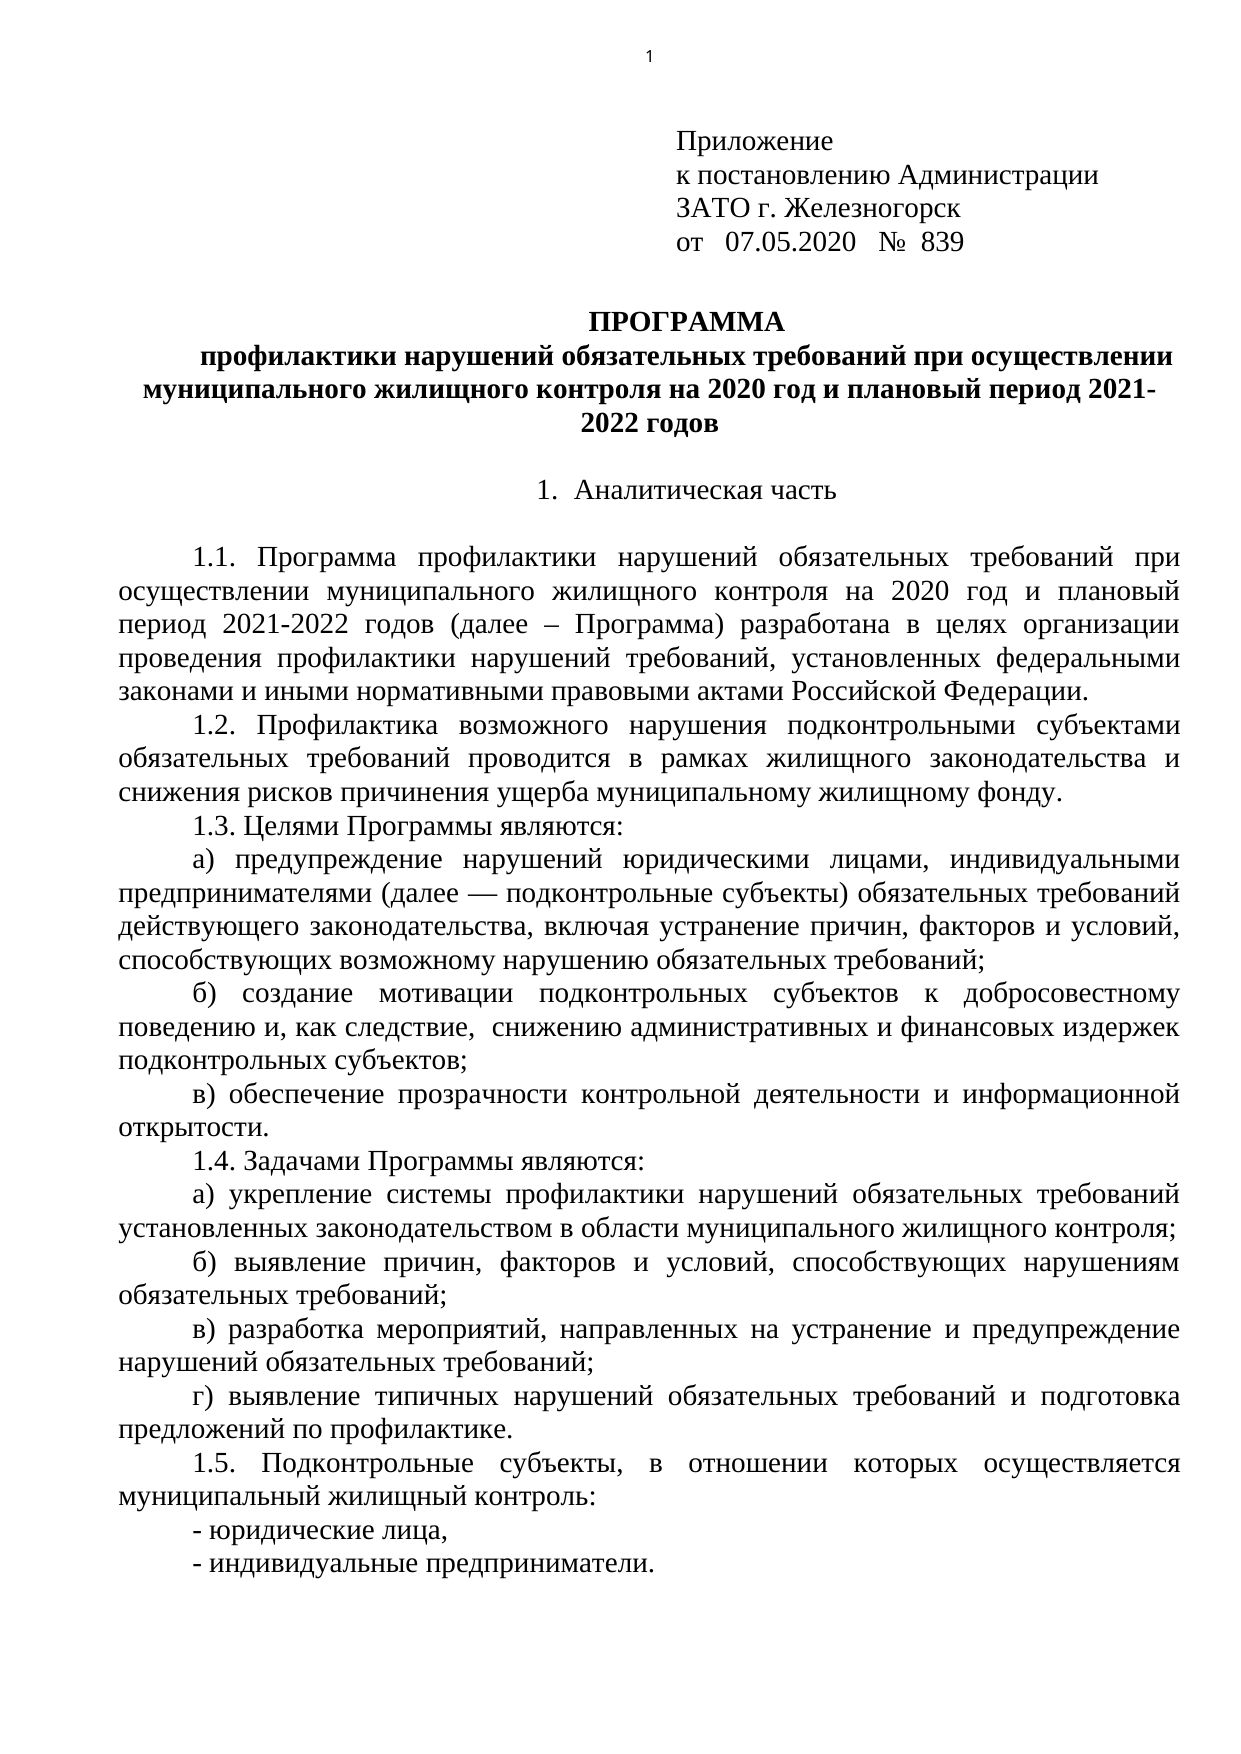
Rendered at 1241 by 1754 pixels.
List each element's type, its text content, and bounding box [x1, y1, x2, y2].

text г) выявление типичных нарушений обязательных требований и подготовка предложений по профилактике. [118, 1378, 1181, 1445]
text в) обеспечение прозрачности контрольной деятельности и информационной открытости. [118, 1076, 1181, 1143]
text - юридические лица, [118, 1512, 1181, 1546]
text - индивидуальные предприниматели. [118, 1546, 1181, 1579]
text 1.3. Целями Программы являются: [118, 808, 1181, 841]
title профилактики нарушений обязательных требований при осуществлении муниципального жилищного контроля на 2020 год и плановый период 2021-2022 годов [118, 338, 1181, 439]
text а) предупреждение нарушений юридическими лицами, индивидуальными предпринимателями (далее — подконтрольные субъекты) обязательных требований действующего законодательства, включая устранение причин, факторов и условий, способствующих возможному нарушению обязательных требований; [118, 841, 1181, 975]
title ПРОГРАММА [118, 304, 1181, 338]
text а) укрепление системы профилактики нарушений обязательных требований установленных законодательством в области муниципального жилищного контроля; [118, 1177, 1181, 1244]
table_header Приложение к постановлению Администрации ЗАТО г. Железногорск от 07.05.2020 № 839 [665, 123, 1122, 271]
text в) разработка мероприятий, направленных на устранение и предупреждение нарушений обязательных требований; [118, 1311, 1181, 1378]
text 1.5. Подконтрольные субъекты, в отношении которых осуществляется муниципальный жилищный контроль: [118, 1445, 1181, 1512]
text 1.2. Профилактика возможного нарушения подконтрольными субъектами обязательных требований проводится в рамках жилищного законодательства и снижения рисков причинения ущерба муниципальному жилищному фонду. [118, 707, 1181, 808]
text 1.4. Задачами Программы являются: [118, 1143, 1181, 1177]
text б) создание мотивации подконтрольных субъектов к добросовестному поведению и, как следствие, снижению административных и финансовых издержек подконтрольных субъектов; [118, 975, 1181, 1076]
text б) выявление причин, факторов и условий, способствующих нарушениям обязательных требований; [118, 1244, 1181, 1311]
list Аналитическая часть [192, 472, 1181, 506]
text 1.1. Программа профилактики нарушений обязательных требований при осуществлении муниципального жилищного контроля на 2020 год и плановый период 2021-2022 годов (далее – Программа) разработана в целях организации проведения профилактики нарушений требований, установленных федеральными законами и иными нормативными правовыми актами Российской Федерации. [118, 539, 1181, 707]
